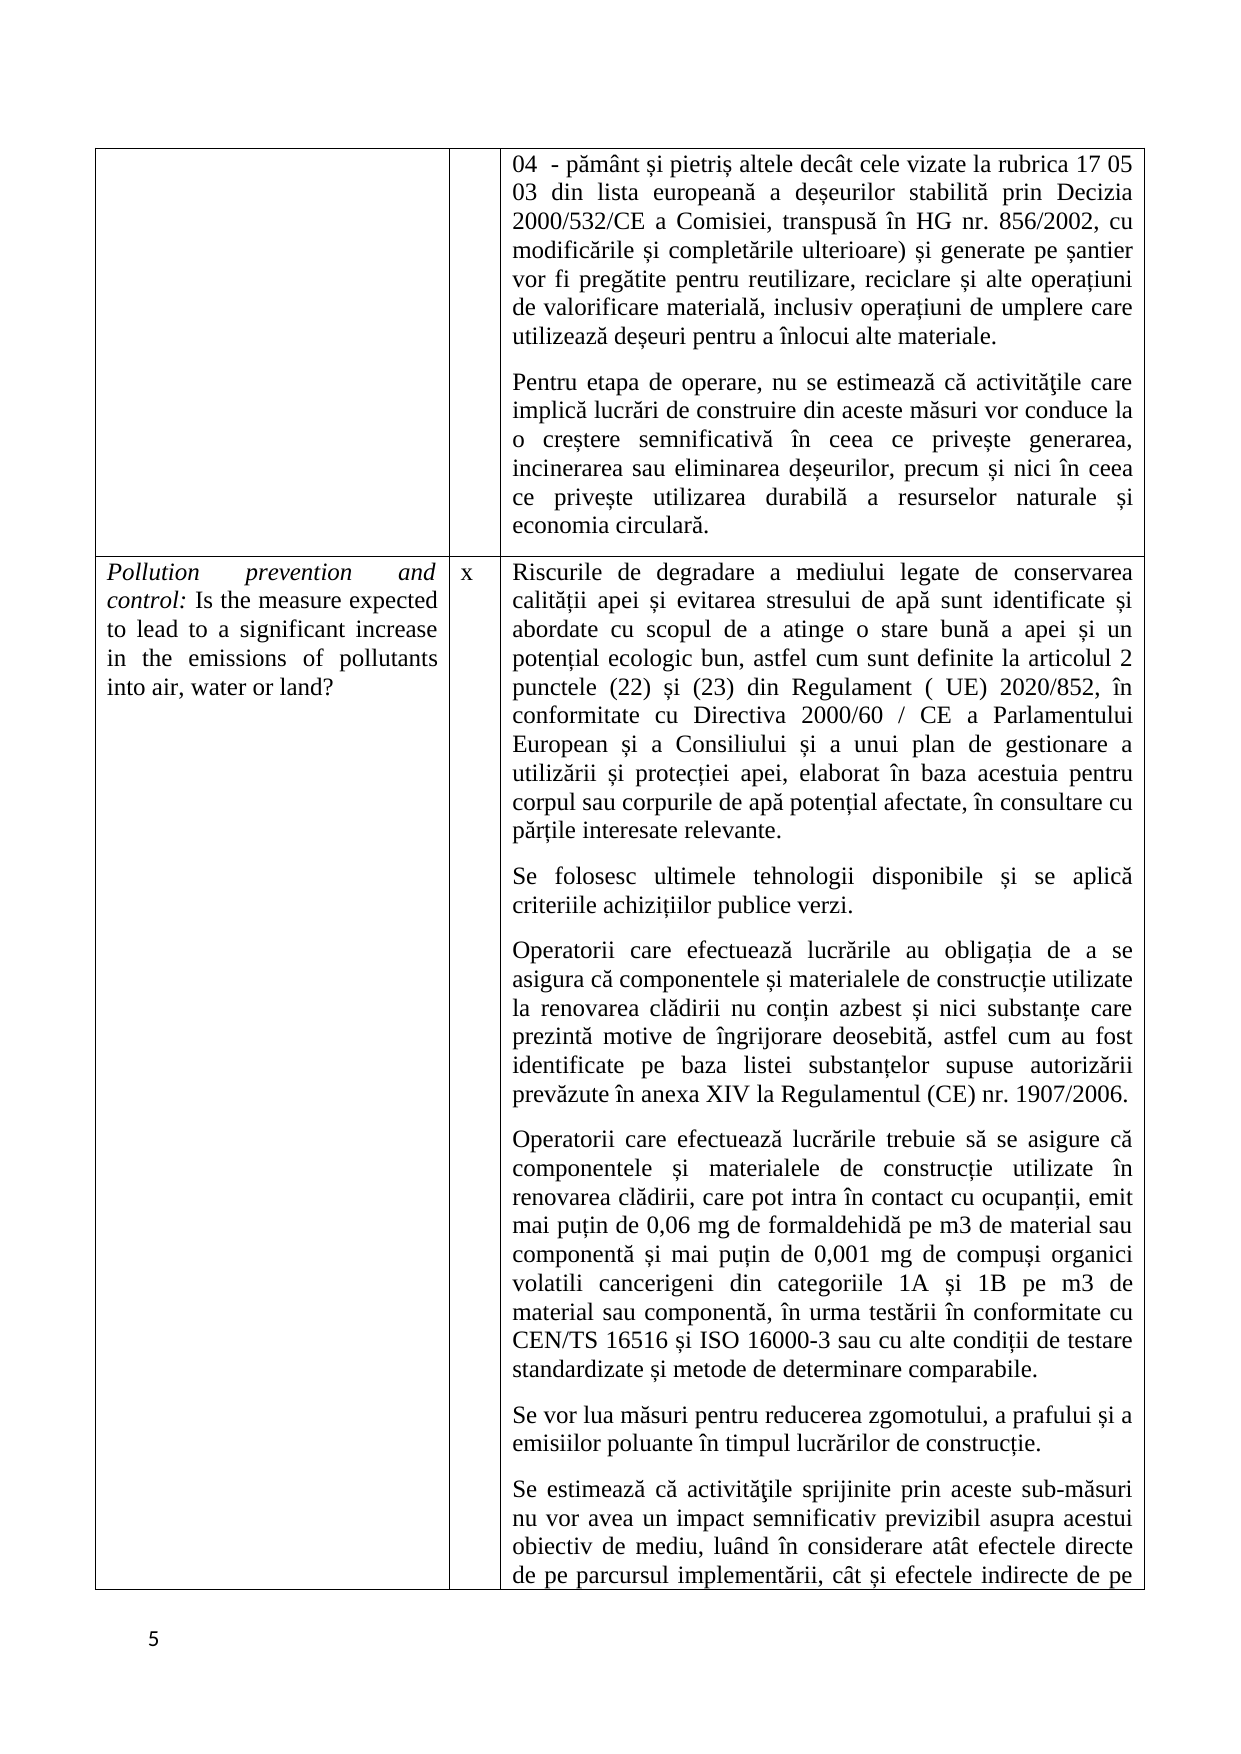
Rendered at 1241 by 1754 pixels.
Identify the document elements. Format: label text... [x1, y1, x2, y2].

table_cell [96, 557, 449, 1589]
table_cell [96, 149, 449, 556]
table_cell x [450, 557, 500, 1589]
table_cell x [450, 149, 500, 556]
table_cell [501, 149, 1144, 556]
